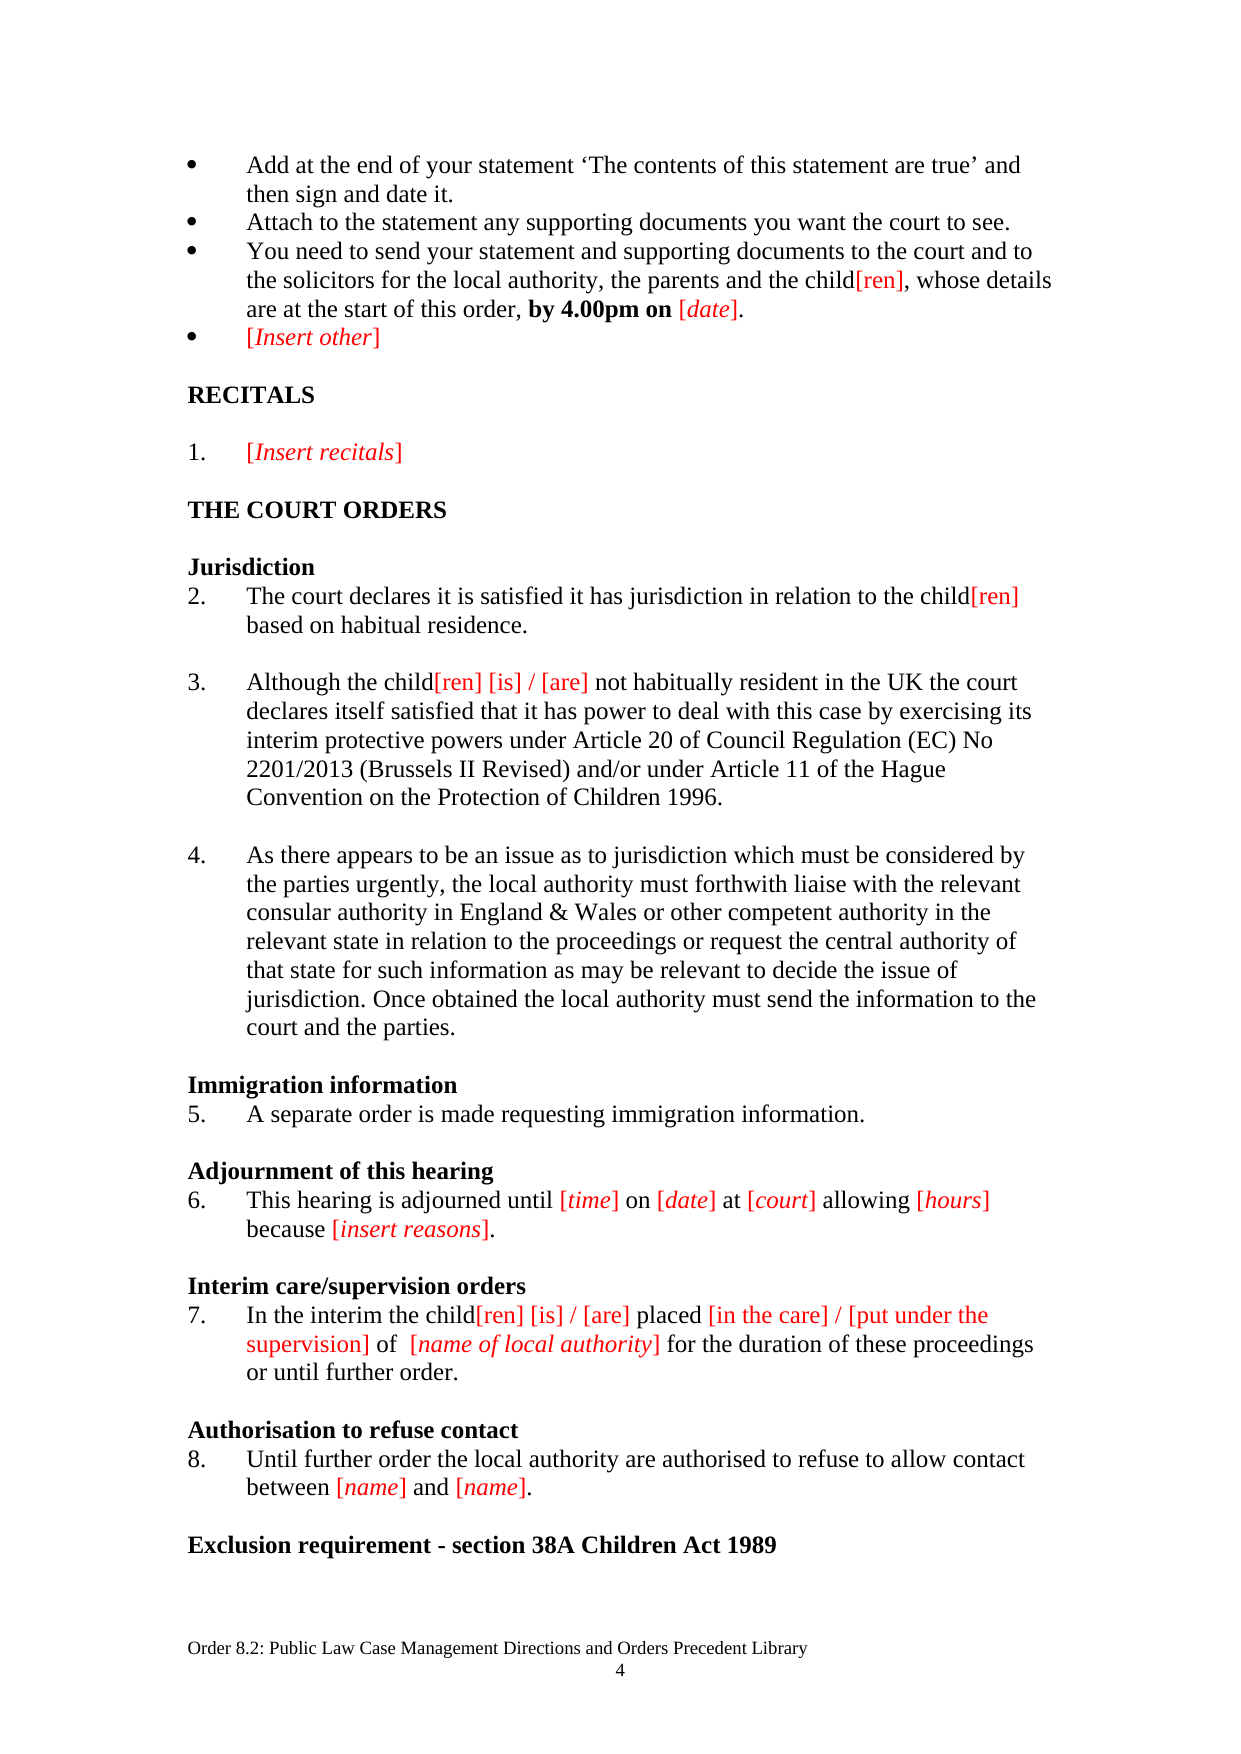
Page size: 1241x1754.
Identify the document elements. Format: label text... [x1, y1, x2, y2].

text Jurisdiction [187, 552, 1053, 581]
list As there appears to be an issue as to jurisdiction which must be considered by the parties urgently, the local authority must forthwith liaise with the relevant consular authority in England & Wales or other competent authority in the relevant state in relation to the proceedings or request the central authority of that state for such information as may be relevant to decide the issue of jurisdiction. Once obtained the local authority must send the information to the court and the parties. [187, 840, 1053, 1041]
list You need to send your statement and supporting documents to the court and to the solicitors for the local authority, the parents and the child[ren], whose details are at the start of this order, by 4.00pm on [date]. [187, 236, 1053, 322]
list The court declares it is satisfied it has jurisdiction in relation to the child[ren] based on habitual residence. [187, 581, 1053, 639]
list Although the child[ren] [is] / [are] not habitually resident in the UK the court declares itself satisfied that it has power to deal with this case by exercising its interim protective powers under Article 20 of Council Regulation (EC) No 2201/2013 (Brussels II Revised) and/or under Article 11 of the Hague Convention on the Protection of Children 1996. [187, 667, 1053, 811]
list This hearing is adjourned until [time] on [date] at [court] allowing [hours] because [insert reasons]. [187, 1185, 1053, 1242]
text Interim care/supervision orders [187, 1271, 1053, 1300]
list [Insert recitals] [187, 437, 1053, 466]
text Authorisation to refuse contact [187, 1415, 1053, 1444]
list Add at the end of your statement ‘The contents of this statement are true’ and then sign and date it. [187, 150, 1053, 207]
text Adjournment of this hearing [187, 1156, 1053, 1185]
text Immigration information [187, 1070, 1053, 1099]
list Until further order the local authority are authorised to refuse to allow contact between [name] and [name]. [187, 1444, 1053, 1501]
list [Insert other] [187, 322, 1053, 351]
text THE COURT ORDERS [187, 495, 1053, 524]
list A separate order is made requesting immigration information. [187, 1099, 1053, 1127]
text RECITALS [187, 380, 1053, 409]
text Exclusion requirement - section 38A Children Act 1989 [187, 1530, 1053, 1559]
list In the interim the child[ren] [is] / [are] placed [in the care] / [put under the supervision] of [name of local authority] for the duration of these proceedings or until further order. [187, 1300, 1053, 1386]
list Attach to the statement any supporting documents you want the court to see. [187, 207, 1053, 236]
